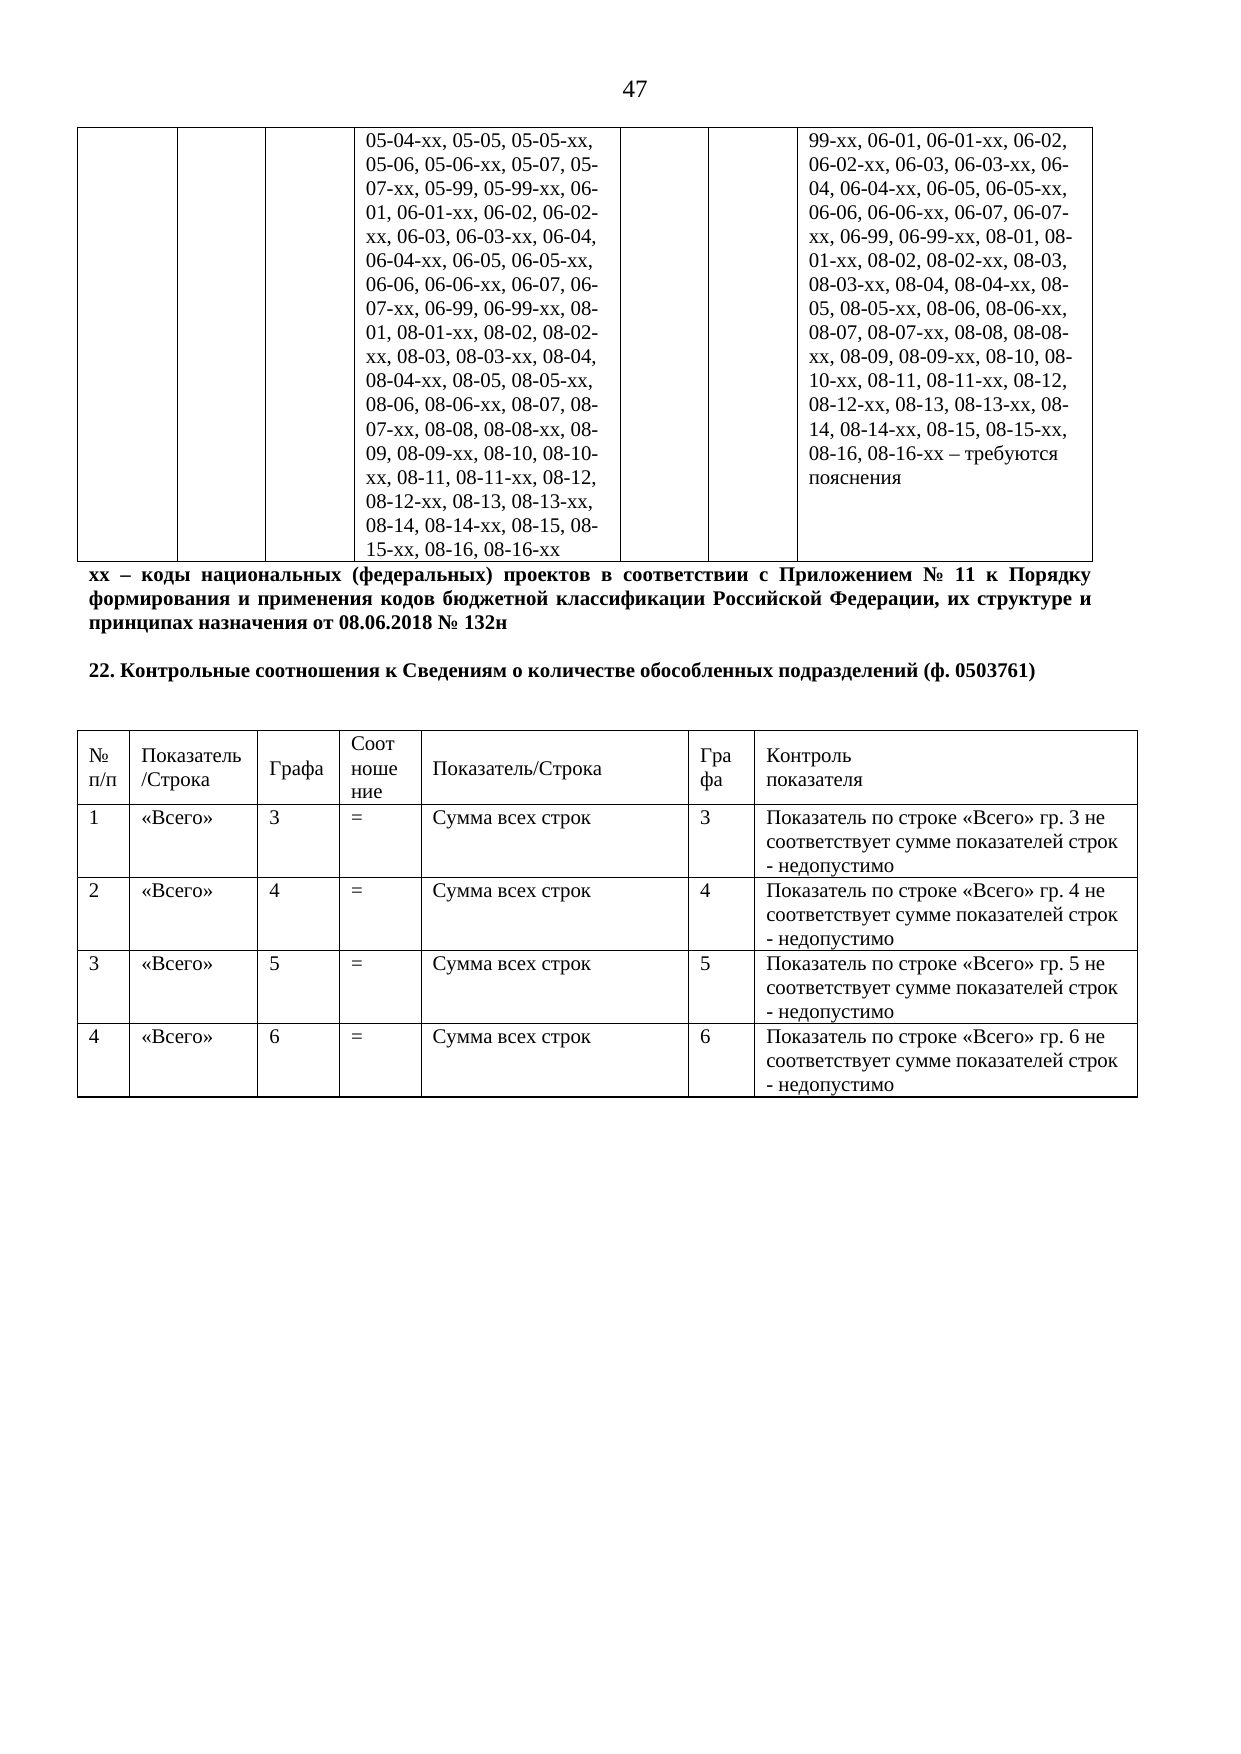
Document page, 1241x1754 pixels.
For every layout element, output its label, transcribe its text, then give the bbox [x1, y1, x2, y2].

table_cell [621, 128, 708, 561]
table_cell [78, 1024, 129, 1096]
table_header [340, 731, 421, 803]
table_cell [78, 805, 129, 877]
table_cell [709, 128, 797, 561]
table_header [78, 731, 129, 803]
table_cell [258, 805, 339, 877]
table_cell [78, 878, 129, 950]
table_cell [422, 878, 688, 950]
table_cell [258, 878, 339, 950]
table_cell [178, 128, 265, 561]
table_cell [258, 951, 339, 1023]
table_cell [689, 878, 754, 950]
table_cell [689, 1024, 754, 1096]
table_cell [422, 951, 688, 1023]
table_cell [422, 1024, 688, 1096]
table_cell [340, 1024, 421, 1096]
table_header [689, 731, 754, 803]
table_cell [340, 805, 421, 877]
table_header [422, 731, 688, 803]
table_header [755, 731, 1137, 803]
text 22. Контрольные соотношения к Сведениям о количестве обособленных подразделений (ф. 0503761) [89, 658, 1181, 682]
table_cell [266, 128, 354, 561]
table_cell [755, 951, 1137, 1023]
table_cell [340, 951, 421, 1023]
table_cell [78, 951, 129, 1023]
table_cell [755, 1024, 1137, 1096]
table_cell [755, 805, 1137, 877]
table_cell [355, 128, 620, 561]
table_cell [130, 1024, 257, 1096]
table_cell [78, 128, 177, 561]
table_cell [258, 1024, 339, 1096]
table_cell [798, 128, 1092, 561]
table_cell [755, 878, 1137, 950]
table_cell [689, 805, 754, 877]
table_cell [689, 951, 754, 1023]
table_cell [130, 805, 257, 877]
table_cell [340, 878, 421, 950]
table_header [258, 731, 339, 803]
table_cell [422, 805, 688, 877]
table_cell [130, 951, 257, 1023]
text хх – коды национальных (федеральных) проектов в соответствии с Приложением № 11 к Порядку формирования и применения кодов бюджетной классификации Российской Федерации, их структуре и принципах назначения от 08.06.2018 № 132н [89, 562, 1093, 634]
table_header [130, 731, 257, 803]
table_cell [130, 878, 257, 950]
